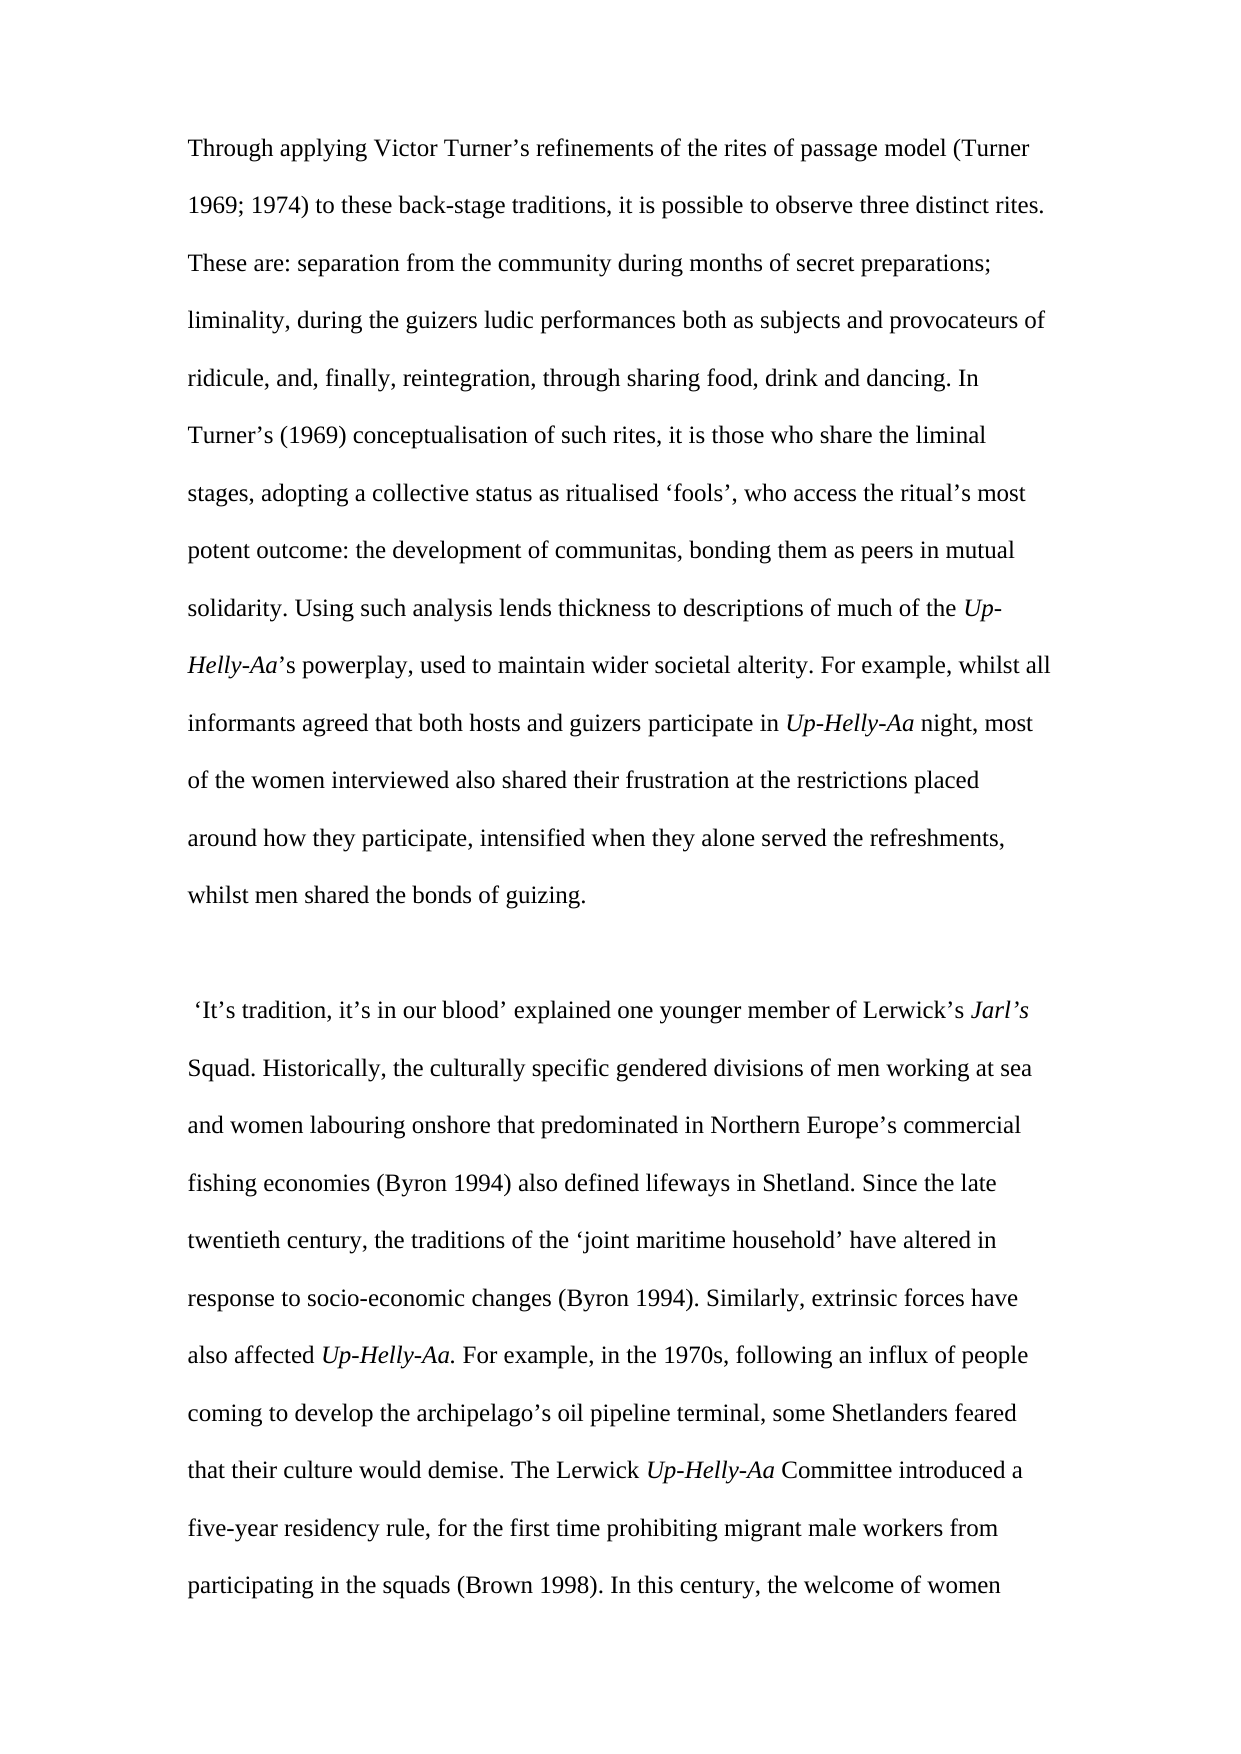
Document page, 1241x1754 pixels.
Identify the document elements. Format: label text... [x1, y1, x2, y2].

text Through applying Victor Turner’s refinements of the rites of passage model (Turner 1969; 1974) to these back-stage traditions, it is possible to observe three distinct rites. These are: separation from the community during months of secret preparations; liminality, during the guizers ludic performances both as subjects and provocateurs of ridicule, and, finally, reintegration, through sharing food, drink and dancing. In Turner’s (1969) conceptualisation of such rites, it is those who share the liminal stages, adopting a collective status as ritualised ‘fools’, who access the ritual’s most potent outcome: the development of communitas, bonding them as peers in mutual solidarity. Using such analysis lends thickness to descriptions of much of the Up-Helly-Aa’s powerplay, used to maintain wider societal alterity. For example, whilst all informants agreed that both hosts and guizers participate in Up-Helly-Aa night, most of the women interviewed also shared their frustration at the restrictions placed around how they participate, intensified when they alone served the refreshments, whilst men shared the bonds of guizing. [187, 133, 1053, 909]
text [187, 995, 1053, 1599]
